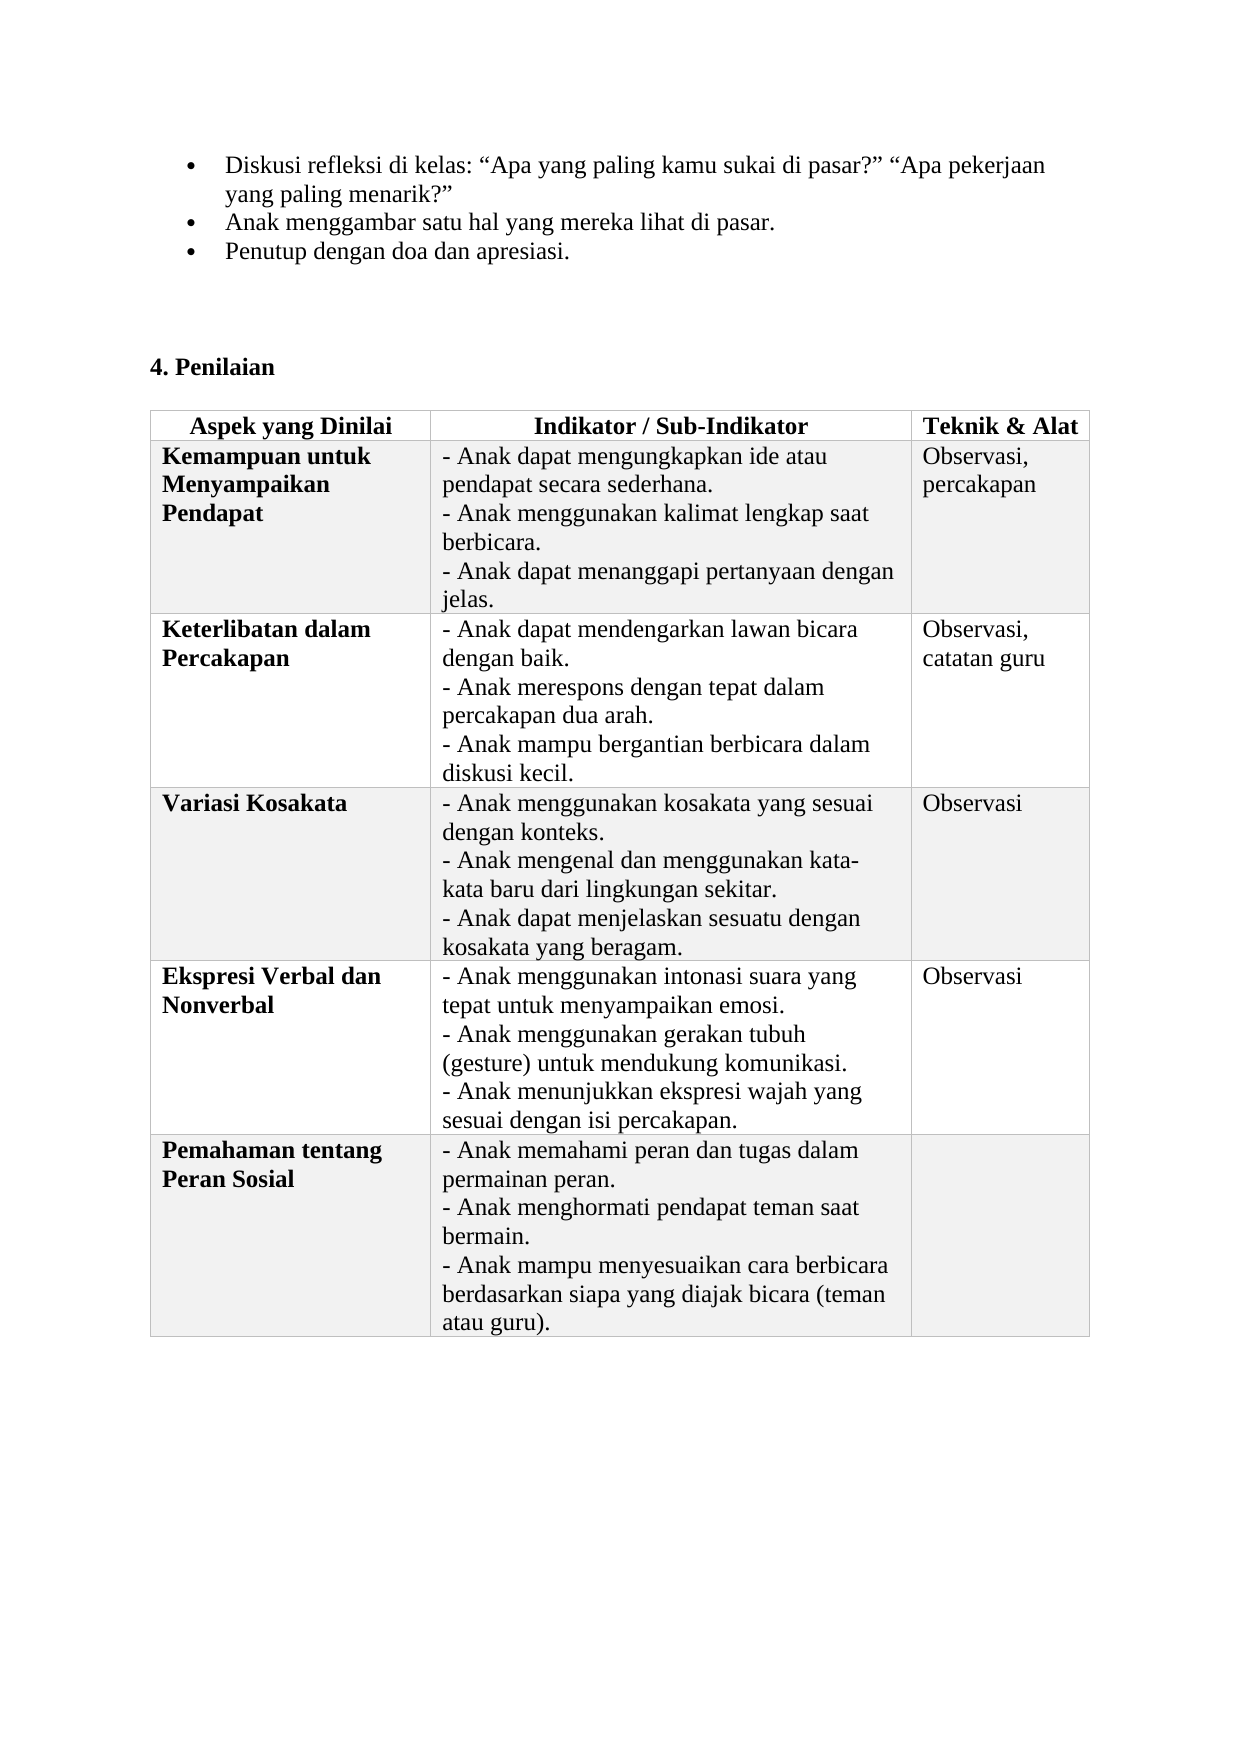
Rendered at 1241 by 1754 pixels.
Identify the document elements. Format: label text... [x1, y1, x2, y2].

table_cell Pemahaman tentang Peran Sosial [151, 1135, 430, 1336]
table_header Indikator / Sub-Indikator [431, 411, 911, 440]
text 4. Penilaian [150, 352, 1090, 381]
table_header Aspek yang Dinilai [151, 411, 430, 440]
table_cell - Anak memahami peran dan tugas dalam permainan peran. - Anak menghormati pendapat teman saat bermain. - Anak mampu menyesuaikan cara berbicara berdasarkan siapa yang diajak bicara (teman atau guru). [431, 1135, 911, 1336]
table_cell - Anak dapat mengungkapkan ide atau pendapat secara sederhana. - Anak menggunakan kalimat lengkap saat berbicara. - Anak dapat menanggapi pertanyaan dengan jelas. [431, 441, 911, 613]
table_header Teknik & Alat [912, 411, 1089, 440]
table_cell Observasi [912, 788, 1089, 960]
table_cell Observasi, catatan guru [912, 614, 1089, 787]
table_cell Kemampuan untuk Menyampaikan Pendapat [151, 441, 430, 613]
table_cell - Anak dapat mendengarkan lawan bicara dengan baik. - Anak merespons dengan tepat dalam percakapan dua arah. - Anak mampu bergantian berbicara dalam diskusi kecil. [431, 614, 911, 787]
table_cell Variasi Kosakata [151, 788, 430, 960]
table_cell - Anak menggunakan intonasi suara yang tepat untuk menyampaikan emosi. - Anak menggunakan gerakan tubuh (gesture) untuk mendukung komunikasi. - Anak menunjukkan ekspresi wajah yang sesuai dengan isi percakapan. [431, 961, 911, 1134]
table_cell Observasi, percakapan [912, 441, 1089, 613]
table_cell [912, 1135, 1089, 1336]
list Diskusi refleksi di kelas: “Apa yang paling kamu sukai di pasar?” “Apa pekerjaan yang paling menarik?” [187, 150, 1090, 207]
list Anak menggambar satu hal yang mereka lihat di pasar. [187, 207, 1090, 236]
table_cell Observasi [912, 961, 1089, 1134]
table_cell Keterlibatan dalam Percakapan [151, 614, 430, 787]
table_cell - Anak menggunakan kosakata yang sesuai dengan konteks. - Anak mengenal dan menggunakan kata-kata baru dari lingkungan sekitar. - Anak dapat menjelaskan sesuatu dengan kosakata yang beragam. [431, 788, 911, 960]
table_cell Ekspresi Verbal dan Nonverbal [151, 961, 430, 1134]
list Penutup dengan doa dan apresiasi. [187, 236, 1090, 265]
